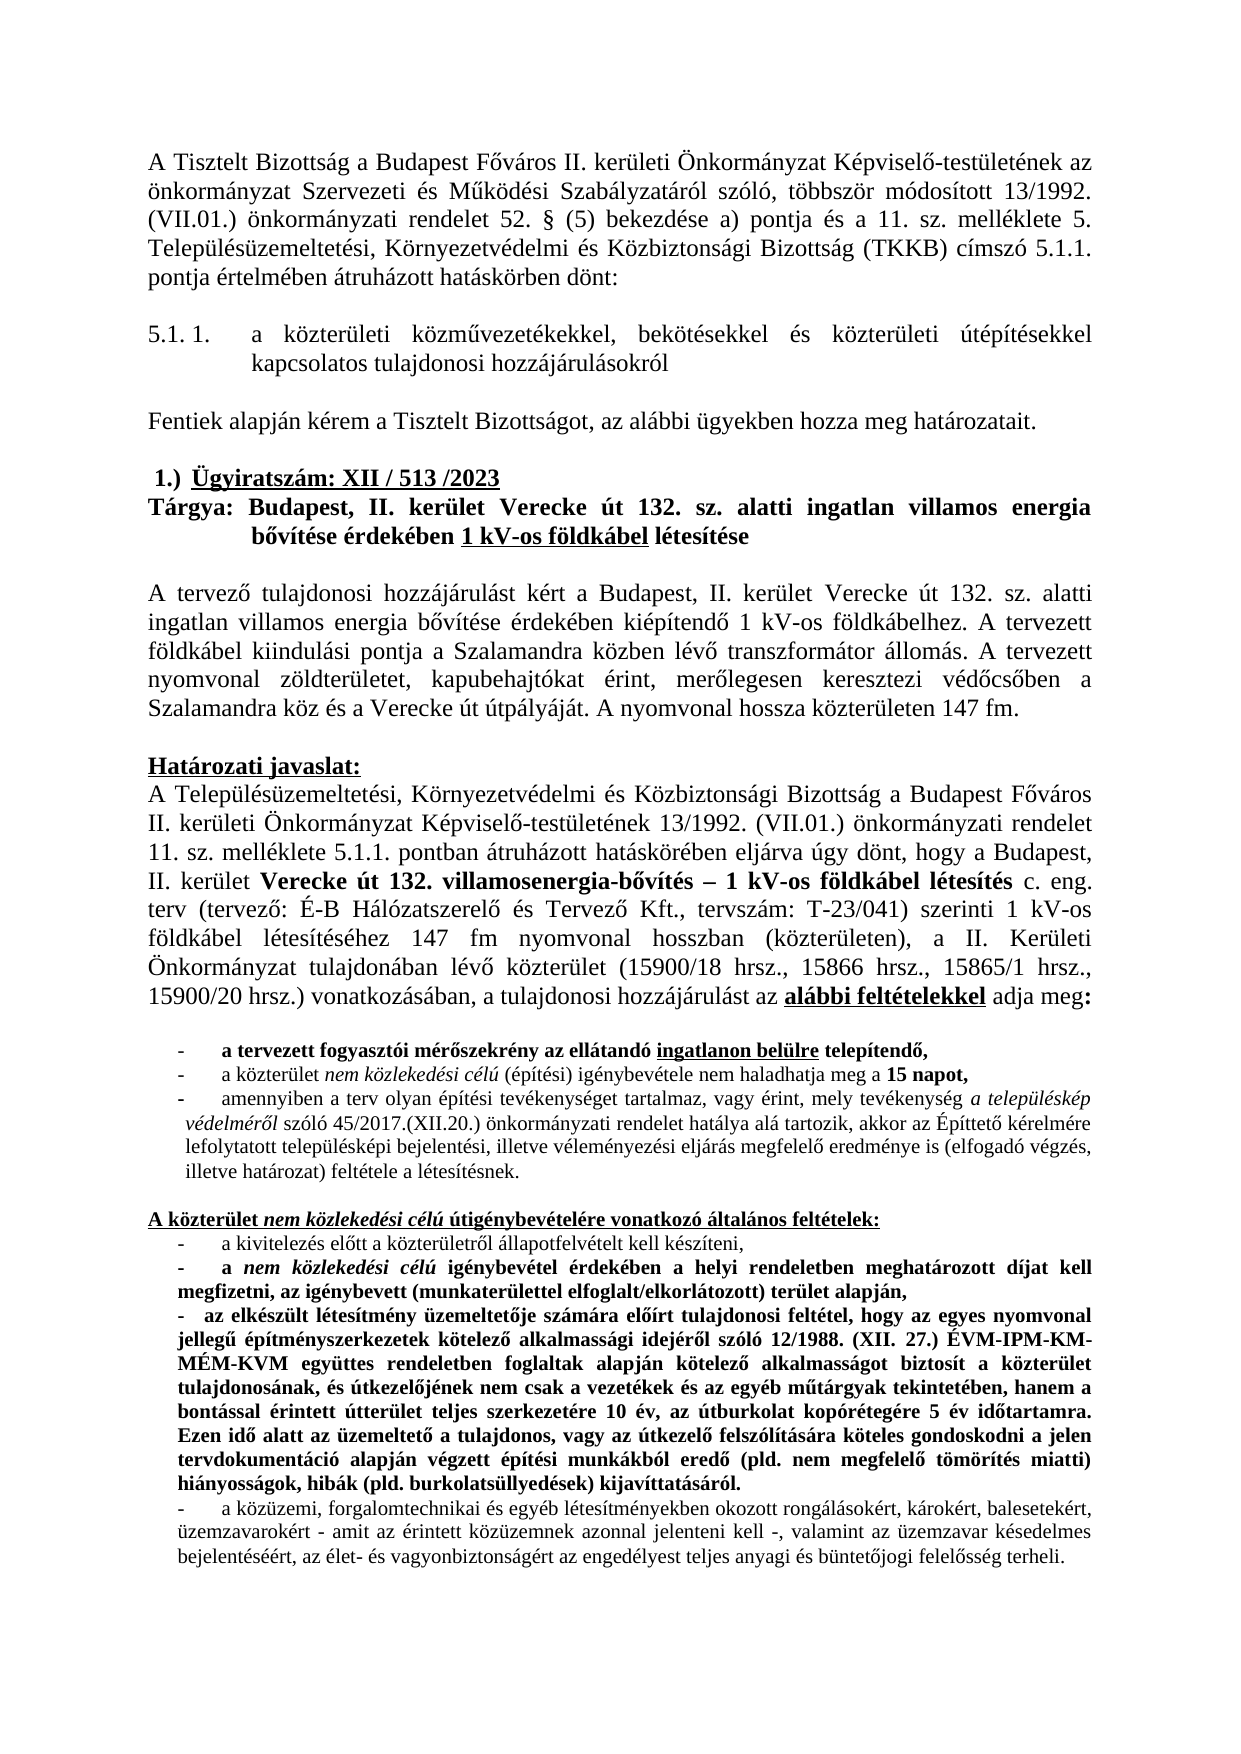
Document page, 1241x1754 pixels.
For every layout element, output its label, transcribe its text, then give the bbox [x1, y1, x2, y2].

list a nem közlekedési célú igénybevétel érdekében a helyi rendeletben meghatározott díjat kell megfizetni, az igénybevett (munkaterülettel elfoglalt/elkorlátozott) terület alapján, [177, 1255, 1093, 1303]
text Fentiek alapján kérem a Tisztelt Bizottságot, az alábbi ügyekben hozza meg határozatait. [148, 406, 1093, 434]
list Ügyiratszám: XII / 513 /2023 [154, 463, 1093, 492]
list az elkészült létesítmény üzemeltetője számára előírt tulajdonosi feltétel, hogy az egyes nyomvonal jellegű építményszerkezetek kötelező alkalmassági idejéről szóló 12/1988. (XII. 27.) ÉVM-IPM-KM-MÉM-KVM együttes rendeletben foglaltak alapján kötelező alkalmasságot biztosít a közterület tulajdonosának, és útkezelőjének nem csak a vezetékek és az egyéb műtárgyak tekintetében, hanem a bontással érintett útterület teljes szerkezetére 10 év, az útburkolat kopórétegére 5 év időtartamra. Ezen idő alatt az üzemeltető a tulajdonos, vagy az útkezelő felszólítására köteles gondoskodni a jelen tervdokumentáció alapján végzett építési munkákból eredő (pld. nem megfelelő tömörítés miatti) hiányosságok, hibák (pld. burkolatsüllyedések) kijavíttatásáról. [177, 1303, 1093, 1495]
list a közüzemi, forgalomtechnikai és egyéb létesítményekben okozott rongálásokért, károkért, balesetekért, üzemzavarokért - amit az érintett közüzemnek azonnal jelenteni kell -, valamint az üzemzavar késedelmes bejelentéséért, az élet- és vagyonbiztonságért az engedélyest teljes anyagi és büntetőjogi felelősség terheli. [177, 1495, 1093, 1568]
text 5.1. 1. a közterületi közművezetékekkel, bekötésekkel és közterületi útépítésekkel kapcsolatos tulajdonosi hozzájárulásokról [148, 319, 1093, 377]
list a kivitelezés előtt a közterületről állapotfelvételt kell készíteni, [177, 1231, 1093, 1255]
list amennyiben a terv olyan építési tevékenységet tartalmaz, vagy érint, mely tevékenység a településkép védelméről szóló 45/2017.(XII.20.) önkormányzati rendelet hatálya alá tartozik, akkor az Építtető kérelmére lefolytatott településképi bejelentési, illetve véleményezési eljárás megfelelő eredménye is (elfogadó végzés, illetve határozat) feltétele a létesítésnek. [177, 1086, 1093, 1183]
list a közterület nem közlekedési célú (építési) igénybevétele nem haladhatja meg a 15 napot, [177, 1062, 1093, 1086]
text A közterület nem közlekedési célú útigénybevételére vonatkozó általános feltételek: [148, 1207, 1093, 1231]
text Tárgya: Budapest, II. kerület Verecke út 132. sz. alatti ingatlan villamos energia bővítése érdekében 1 kV-os földkábel létesítése [148, 492, 1093, 549]
list a tervezett fogyasztói mérőszekrény az ellátandó ingatlanon belülre telepítendő, [177, 1038, 1093, 1062]
text Határozati javaslat: [148, 751, 1093, 779]
text A Településüzemeltetési, Környezetvédelmi és Közbiztonsági Bizottság a Budapest Főváros II. kerületi Önkormányzat Képviselő-testületének 13/1992. (VII.01.) önkormányzati rendelet 11. sz. melléklete 5.1.1. pontban átruházott hatáskörében eljárva úgy dönt, hogy a Budapest, II. kerület Verecke út 132. villamosenergia-bővítés – 1 kV-os földkábel létesítés c. eng. terv (tervező: É-B Hálózatszerelő és Tervező Kft., tervszám: T-23/041) szerinti 1 kV-os földkábel létesítéséhez 147 fm nyomvonal hosszban (közterületen), a II. Kerületi Önkormányzat tulajdonában lévő közterület (15900/18 hrsz., 15866 hrsz., 15865/1 hrsz., 15900/20 hrsz.) vonatkozásában, a tulajdonosi hozzájárulást az alábbi feltételekkel adja meg: [148, 779, 1093, 1009]
text A Tisztelt Bizottság a Budapest Főváros II. kerületi Önkormányzat Képviselő-testületének az önkormányzat Szervezeti és Működési Szabályzatáról szóló, többször módosított 13/1992. (VII.01.) önkormányzati rendelet 52. § (5) bekezdése a) pontja és a 11. sz. melléklete 5. Településüzemeltetési, Környezetvédelmi és Közbiztonsági Bizottság (TKKB) címszó 5.1.1. pontja értelmében átruházott hatáskörben dönt: [148, 147, 1093, 291]
text A tervező tulajdonosi hozzájárulást kért a Budapest, II. kerület Verecke út 132. sz. alatti ingatlan villamos energia bővítése érdekében kiépítendő 1 kV-os földkábelhez. A tervezett földkábel kiindulási pontja a Szalamandra közben lévő transzformátor állomás. A tervezett nyomvonal zöldterületet, kapubehajtókat érint, merőlegesen keresztezi védőcsőben a Szalamandra köz és a Verecke út útpályáját. A nyomvonal hossza közterületen 147 fm. [148, 578, 1093, 722]
